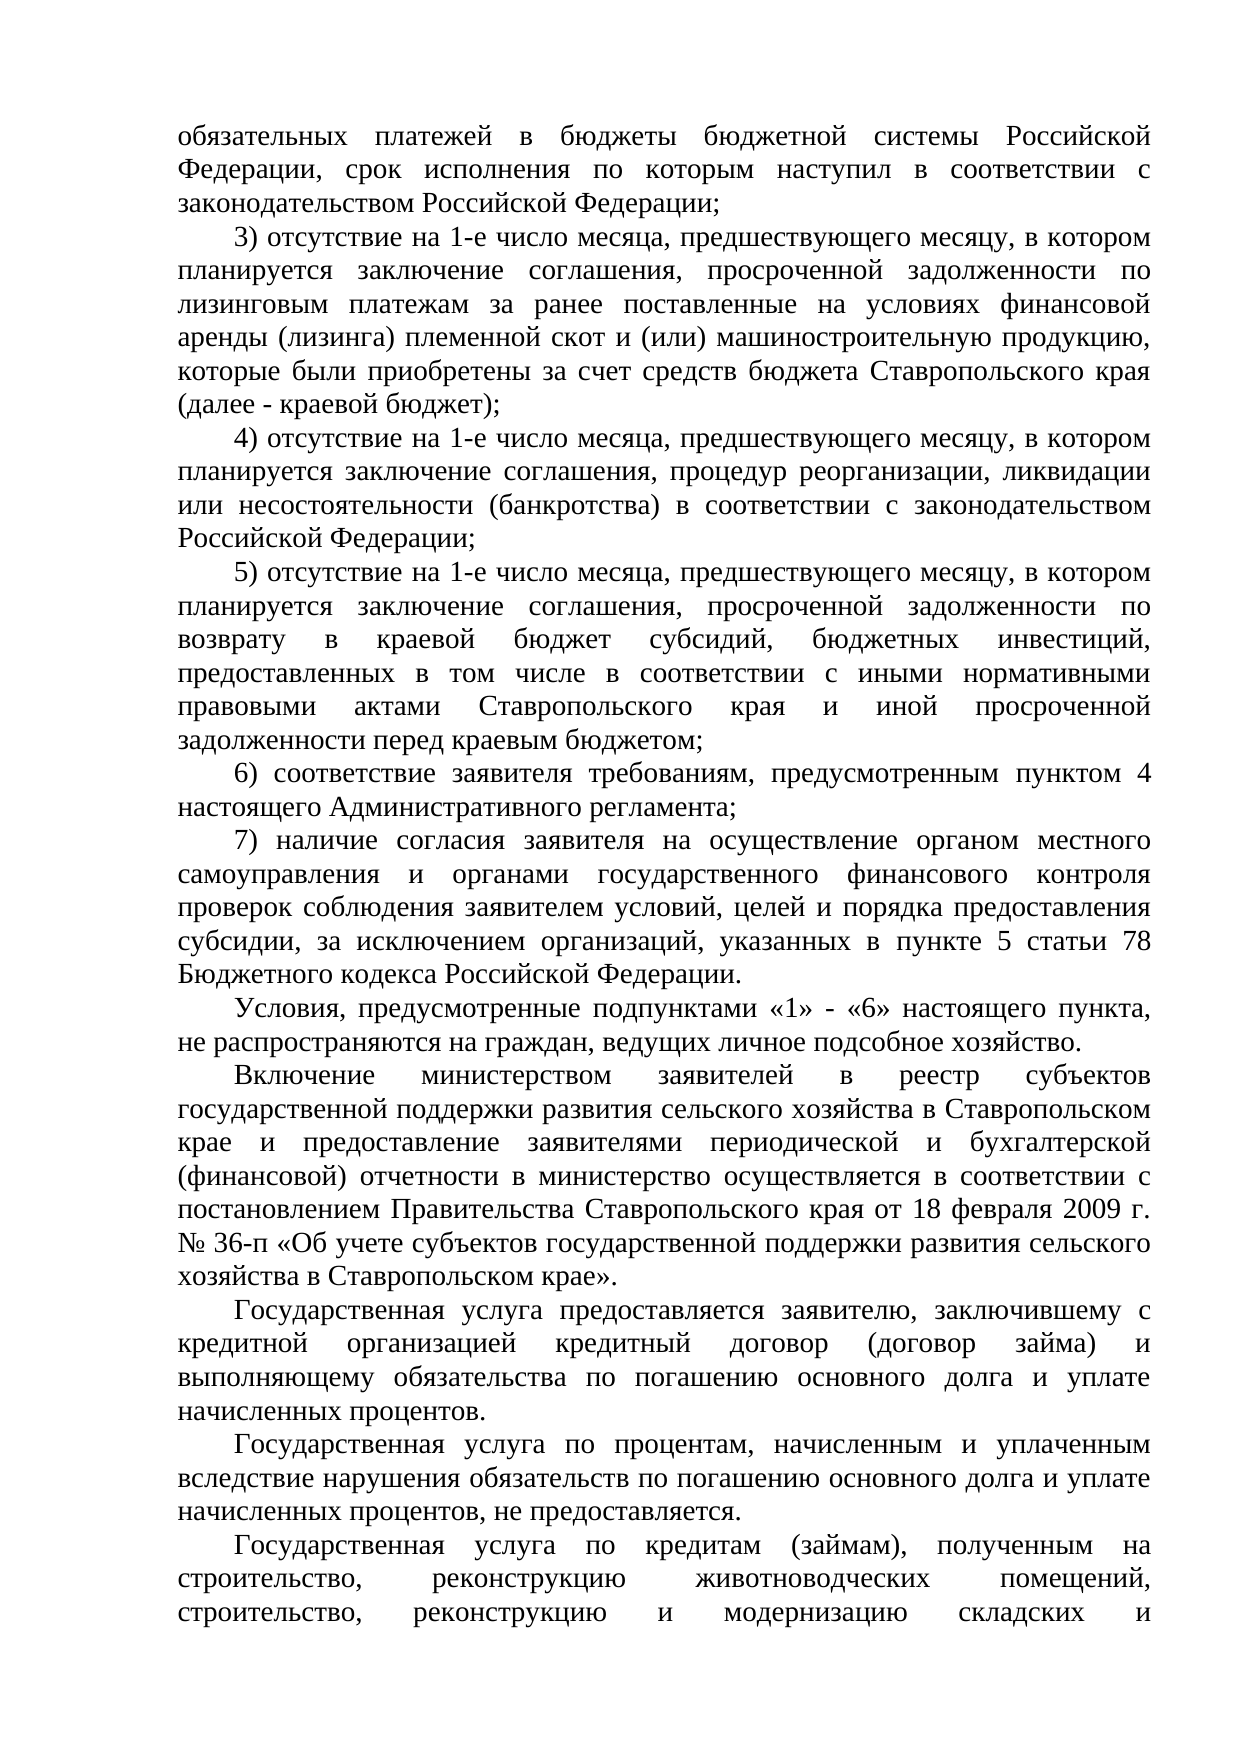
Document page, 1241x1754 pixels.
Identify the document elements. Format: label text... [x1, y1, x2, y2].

text Государственная услуга предоставляется заявителю, заключившему с кредитной организацией кредитный договор (договор займа) и выполняющему обязательства по погашению основного долга и уплате начисленных процентов. [177, 1292, 1152, 1426]
text 6) соответствие заявителя требованиям, предусмотренным пунктом 4 настоящего Административного регламента; [177, 755, 1152, 822]
text 3) отсутствие на 1-е число месяца, предшествующего месяцу, в котором планируется заключение соглашения, просроченной задолженности по лизинговым платежам за ранее поставленные на условиях финансовой аренды (лизинга) племенной скот и (или) машиностроительную продукцию, которые были приобретены за счет средств бюджета Ставропольского края (далее - краевой бюджет); [177, 219, 1152, 420]
text 4) отсутствие на 1-е число месяца, предшествующего месяцу, в котором планируется заключение соглашения, процедур реорганизации, ликвидации или несостоятельности (банкротства) в соответствии с законодательством Российской Федерации; [177, 420, 1152, 554]
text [177, 118, 1152, 219]
text 7) наличие согласия заявителя на осуществление органом местного самоуправления и органами государственного финансового контроля проверок соблюдения заявителем условий, целей и порядка предоставления субсидии, за исключением организаций, указанных в пункте 5 статьи 78 Бюджетного кодекса Российской Федерации. [177, 822, 1152, 990]
text Включение министерством заявителей в реестр субъектов государственной поддержки развития сельского хозяйства в Ставропольском крае и предоставление заявителями периодической и бухгалтерской (финансовой) отчетности в министерство осуществляется в соответствии с постановлением Правительства Ставропольского края от 18 февраля 2009 г. № 36-п «Об учете субъектов государственной поддержки развития сельского хозяйства в Ставропольском крае». [177, 1057, 1152, 1292]
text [177, 1527, 1152, 1627]
text Условия, предусмотренные подпунктами «1» - «6» настоящего пункта, не распространяются на граждан, ведущих личное подсобное хозяйство. [177, 990, 1152, 1057]
text Государственная услуга по процентам, начисленным и уплаченным вследствие нарушения обязательств по погашению основного долга и уплате начисленных процентов, не предоставляется. [177, 1426, 1152, 1527]
text 5) отсутствие на 1-е число месяца, предшествующего месяцу, в котором планируется заключение соглашения, просроченной задолженности по возврату в краевой бюджет субсидий, бюджетных инвестиций, предоставленных в том числе в соответствии с иными нормативными правовыми актами Ставропольского края и иной просроченной задолженности перед краевым бюджетом; [177, 554, 1152, 755]
